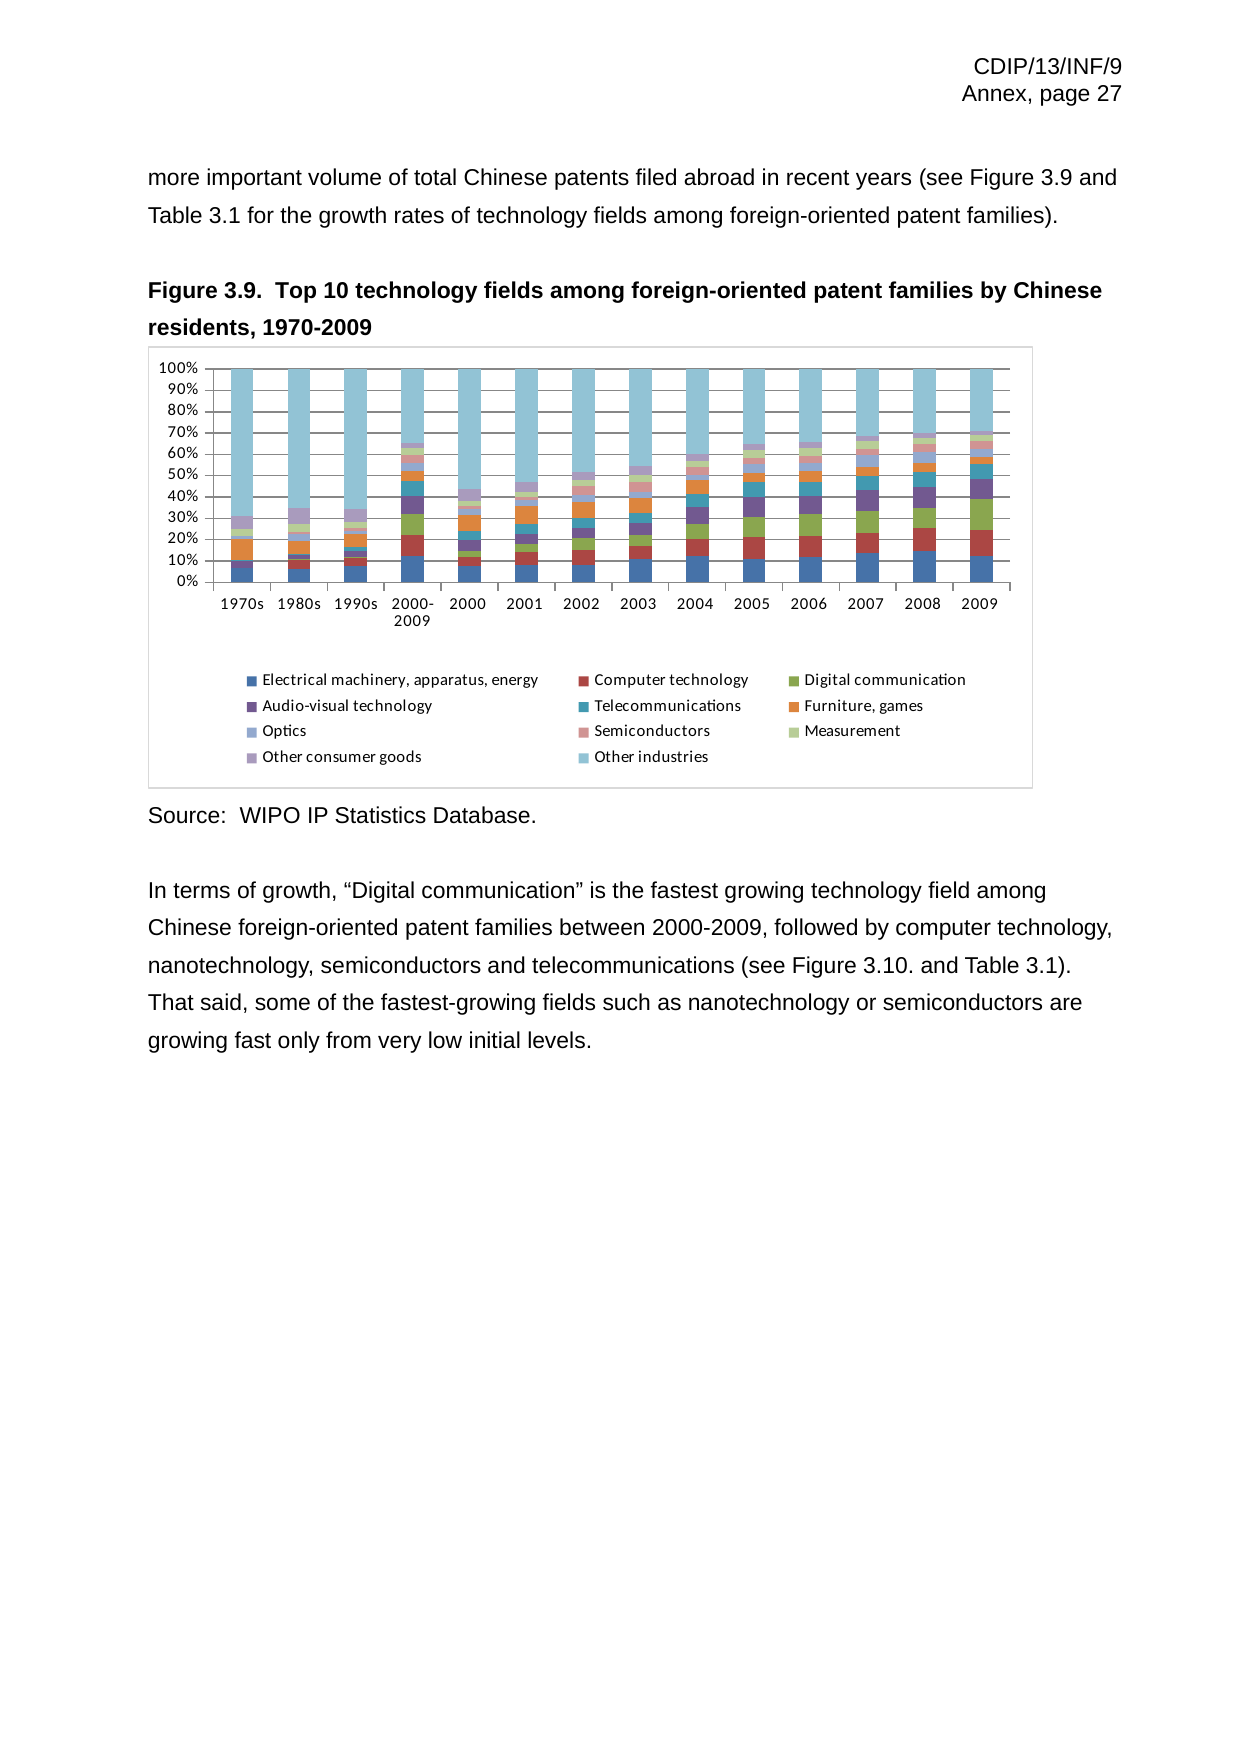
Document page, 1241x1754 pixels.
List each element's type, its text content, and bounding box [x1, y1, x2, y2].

text Figure 3.9. Top 10 technology fields among foreign-oriented patent families by Chinese residents, 1970-2009 [148, 271, 1122, 346]
text Source: WIPO IP Statistics Database. [148, 796, 1122, 833]
text In terms of growth, “Digital communication” is the fastest growing technology field among Chinese foreign-oriented patent families between 2000-2009, followed by computer technology, nanotechnology, semiconductors and telecommunications (see Figure 3.10. and Table 3.1). That said, some of the fastest-growing fields such as nanotechnology or semiconductors are growing fast only from very low initial levels. [148, 871, 1122, 1058]
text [148, 158, 1122, 233]
